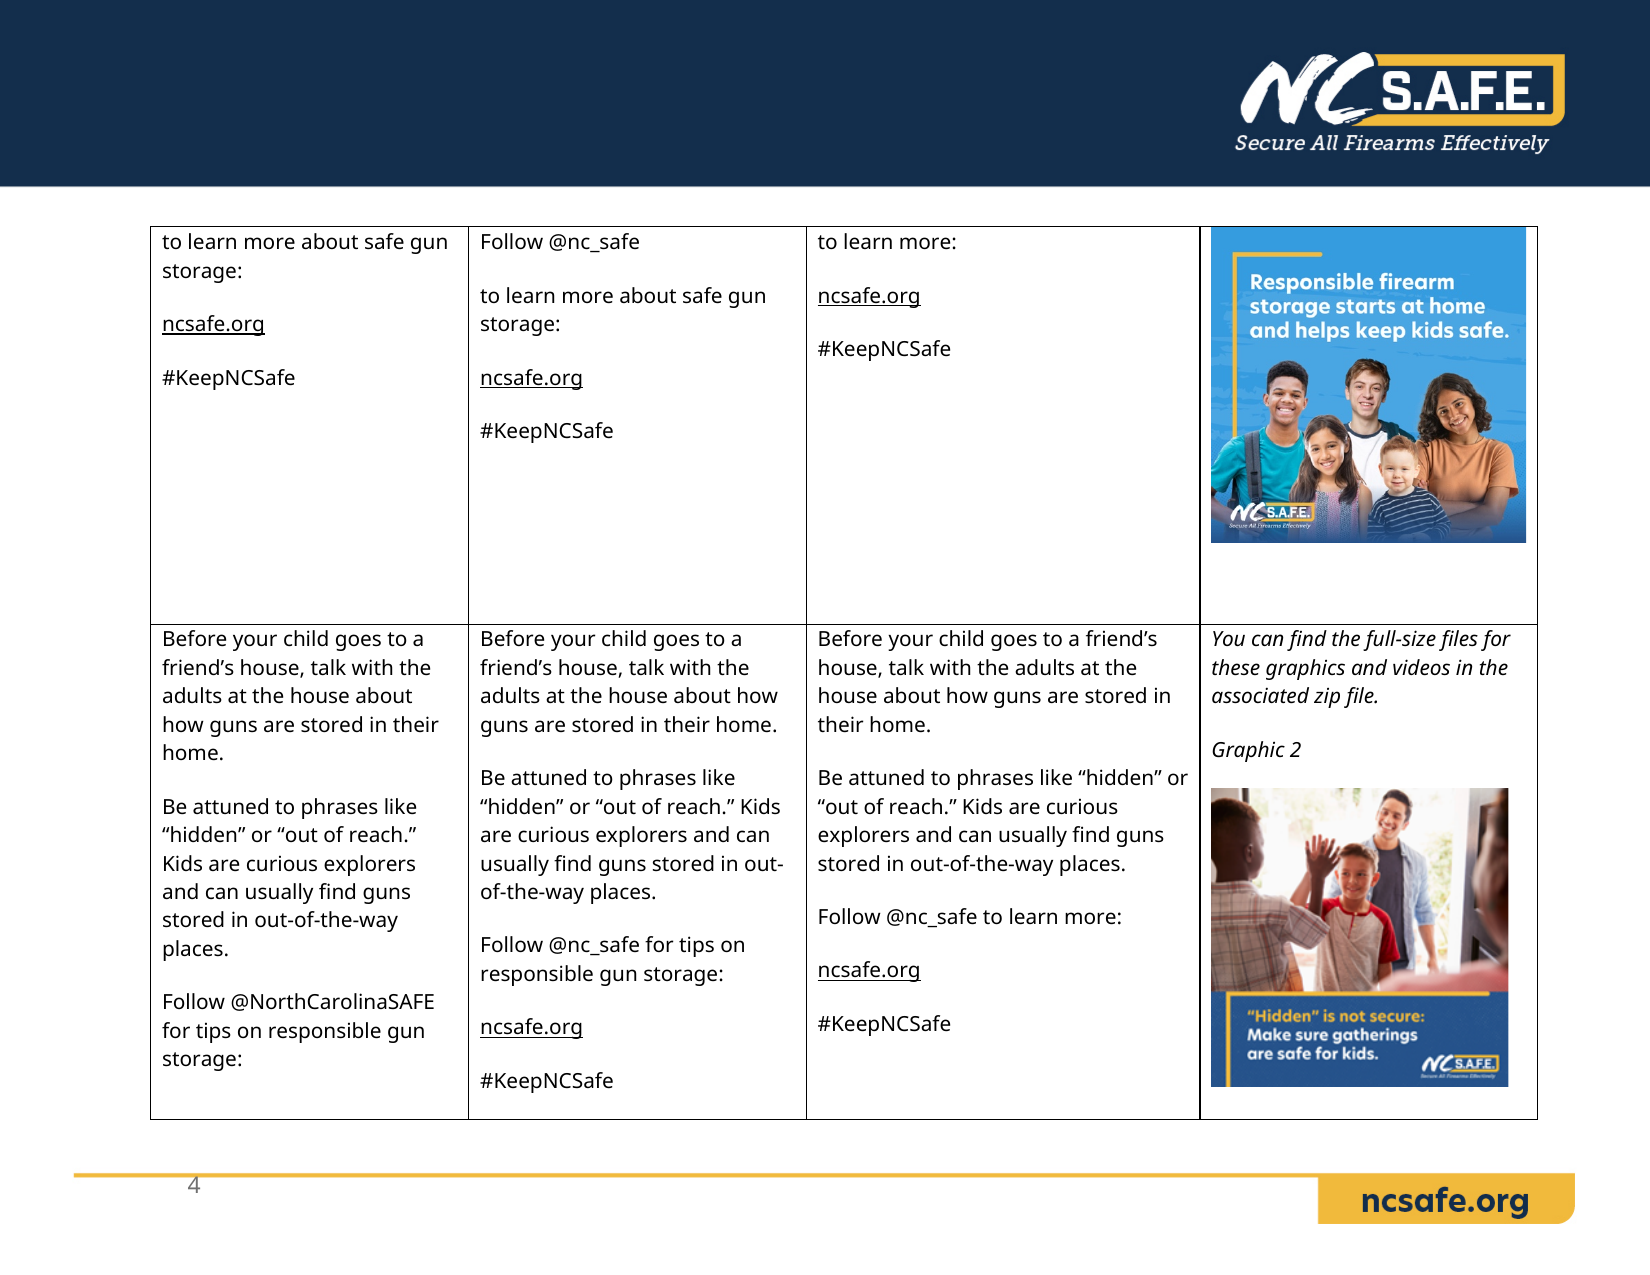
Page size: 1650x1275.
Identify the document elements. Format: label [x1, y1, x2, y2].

picture [0, 0, 1650, 1275]
table_cell [151, 227, 468, 623]
table_cell [1201, 625, 1537, 1119]
table_cell [807, 227, 1199, 623]
table_cell [469, 625, 806, 1119]
table_cell [469, 227, 806, 623]
table_cell [807, 625, 1199, 1119]
table_cell [151, 625, 468, 1119]
table_cell [1201, 227, 1537, 623]
